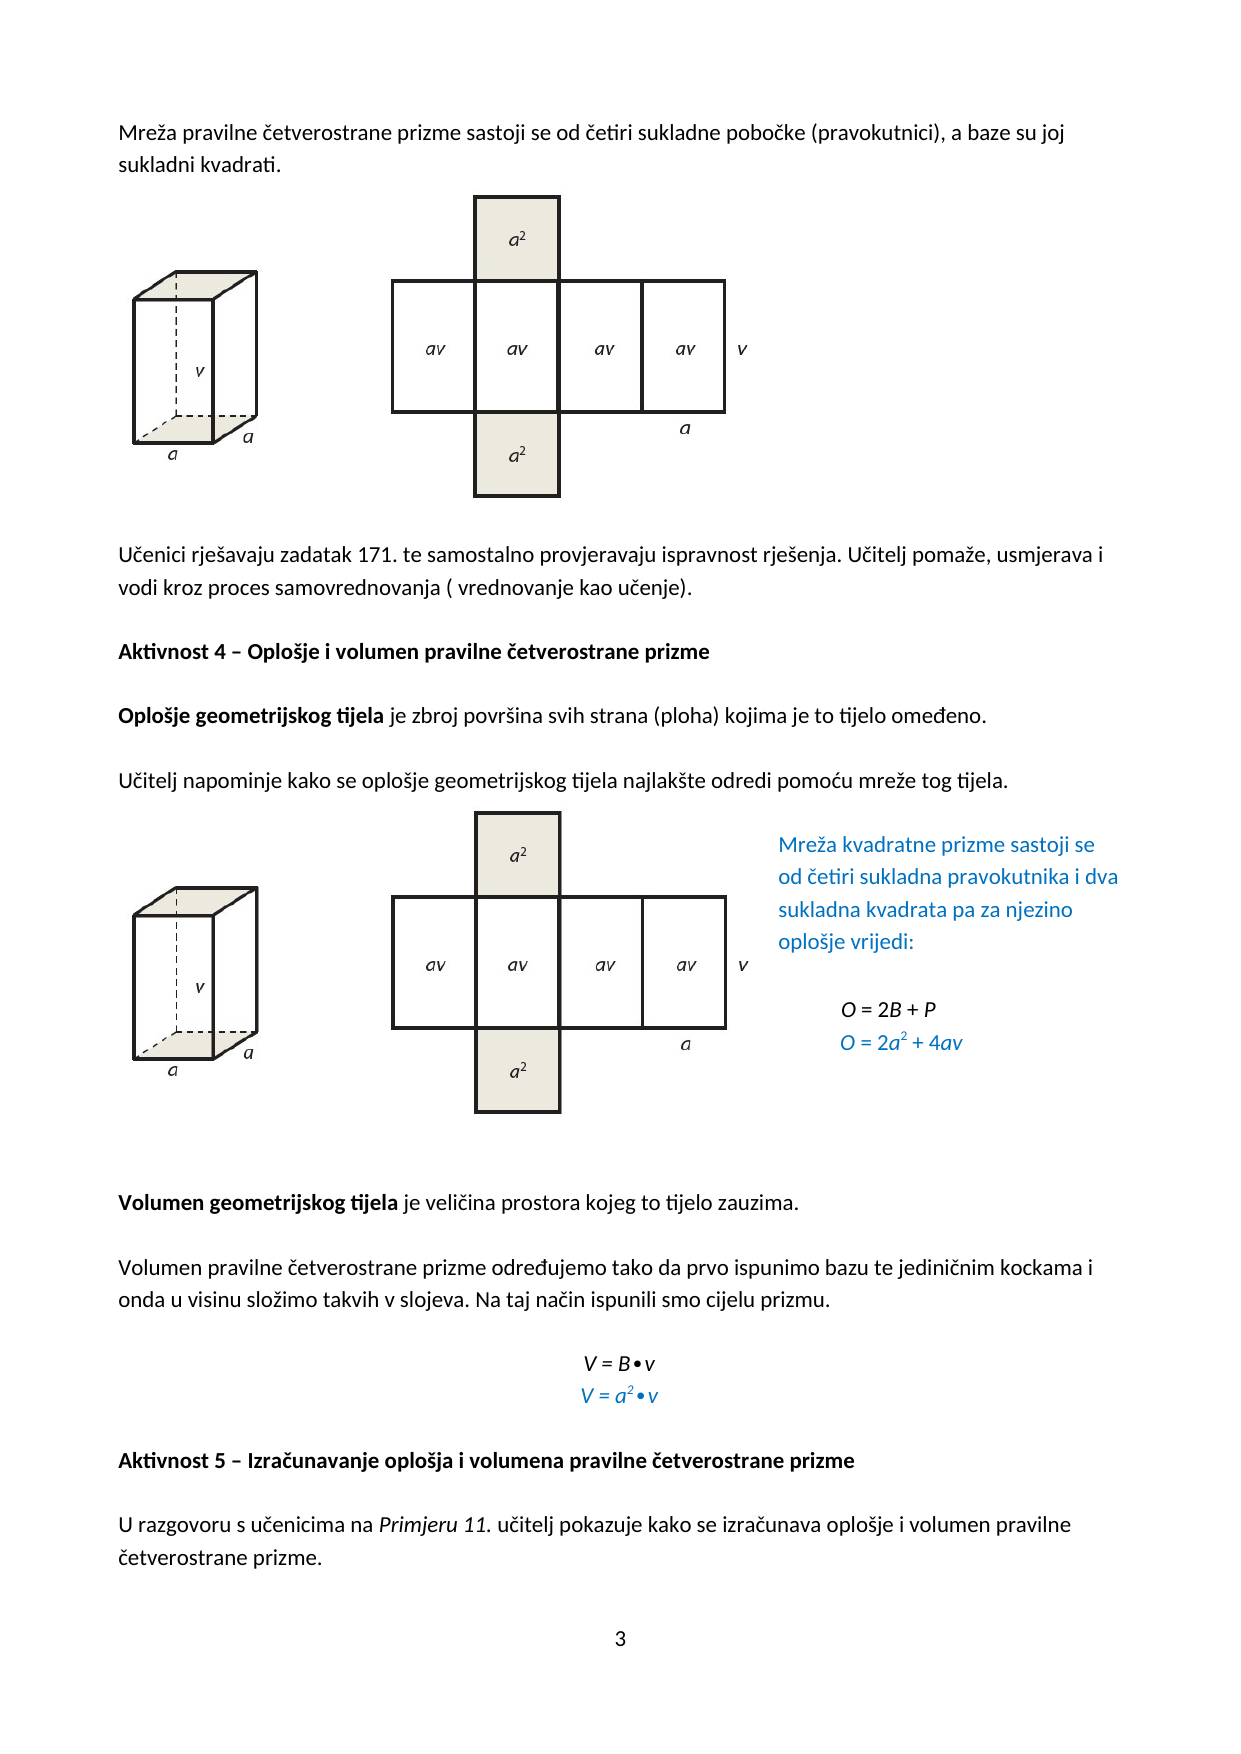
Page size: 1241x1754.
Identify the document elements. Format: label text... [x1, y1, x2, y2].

text Učitelj napominje kako se oplošje geometrijskog tijela najlakšte odredi pomoću mreže tog tijela. [118, 766, 1122, 794]
text V = a2∙v [118, 1382, 1122, 1410]
text Učenici rješavaju zadatak 171. te samostalno provjeravaju ispravnost rješenja. Učitelj pomaže, usmjerava i vodi kroz proces samovrednovanja ( vrednovanje kao učenje). [118, 541, 1122, 601]
picture [118, 798, 760, 1121]
text Volumen geometrijskog tijela je veličina prostora kojeg to tijelo zauzima. [118, 1188, 1122, 1217]
text Mreža kvadratne prizme sastoji se od četiri sukladna pravokutnika i dva sukladna kvadrata pa za njezino oplošje vrijedi: [760, 830, 1122, 955]
text Oplošje geometrijskog tijela je zbroj površina svih strana (ploha) kojima je to tijelo omeđeno. [118, 702, 1122, 729]
text V = B∙v [118, 1349, 1122, 1377]
text O = 2B + P [760, 995, 1122, 1023]
text Mreža pravilne četverostrane prizme sastoji se od četiri sukladne pobočke (pravokutnici), a baze su joj sukladni kvadrati. [118, 118, 1122, 178]
text O = 2a2 + 4av [760, 1028, 1122, 1056]
picture [118, 182, 759, 505]
text Aktivnost 4 – Oplošje i volumen pravilne četverostrane prizme [118, 637, 1122, 665]
text Volumen pravilne četverostrane prizme određujemo tako da prvo ispunimo bazu te jediničnim kockama i onda u visinu složimo takvih v slojeva. Na taj način ispunili smo cijelu prizmu. [118, 1253, 1122, 1313]
text Aktivnost 5 – Izračunavanje oplošja i volumena pravilne četverostrane prizme [118, 1446, 1122, 1474]
text U razgovoru s učenicima na Primjeru 11. učitelj pokazuje kako se izračunava oplošje i volumen pravilne četverostrane prizme. [118, 1510, 1122, 1571]
